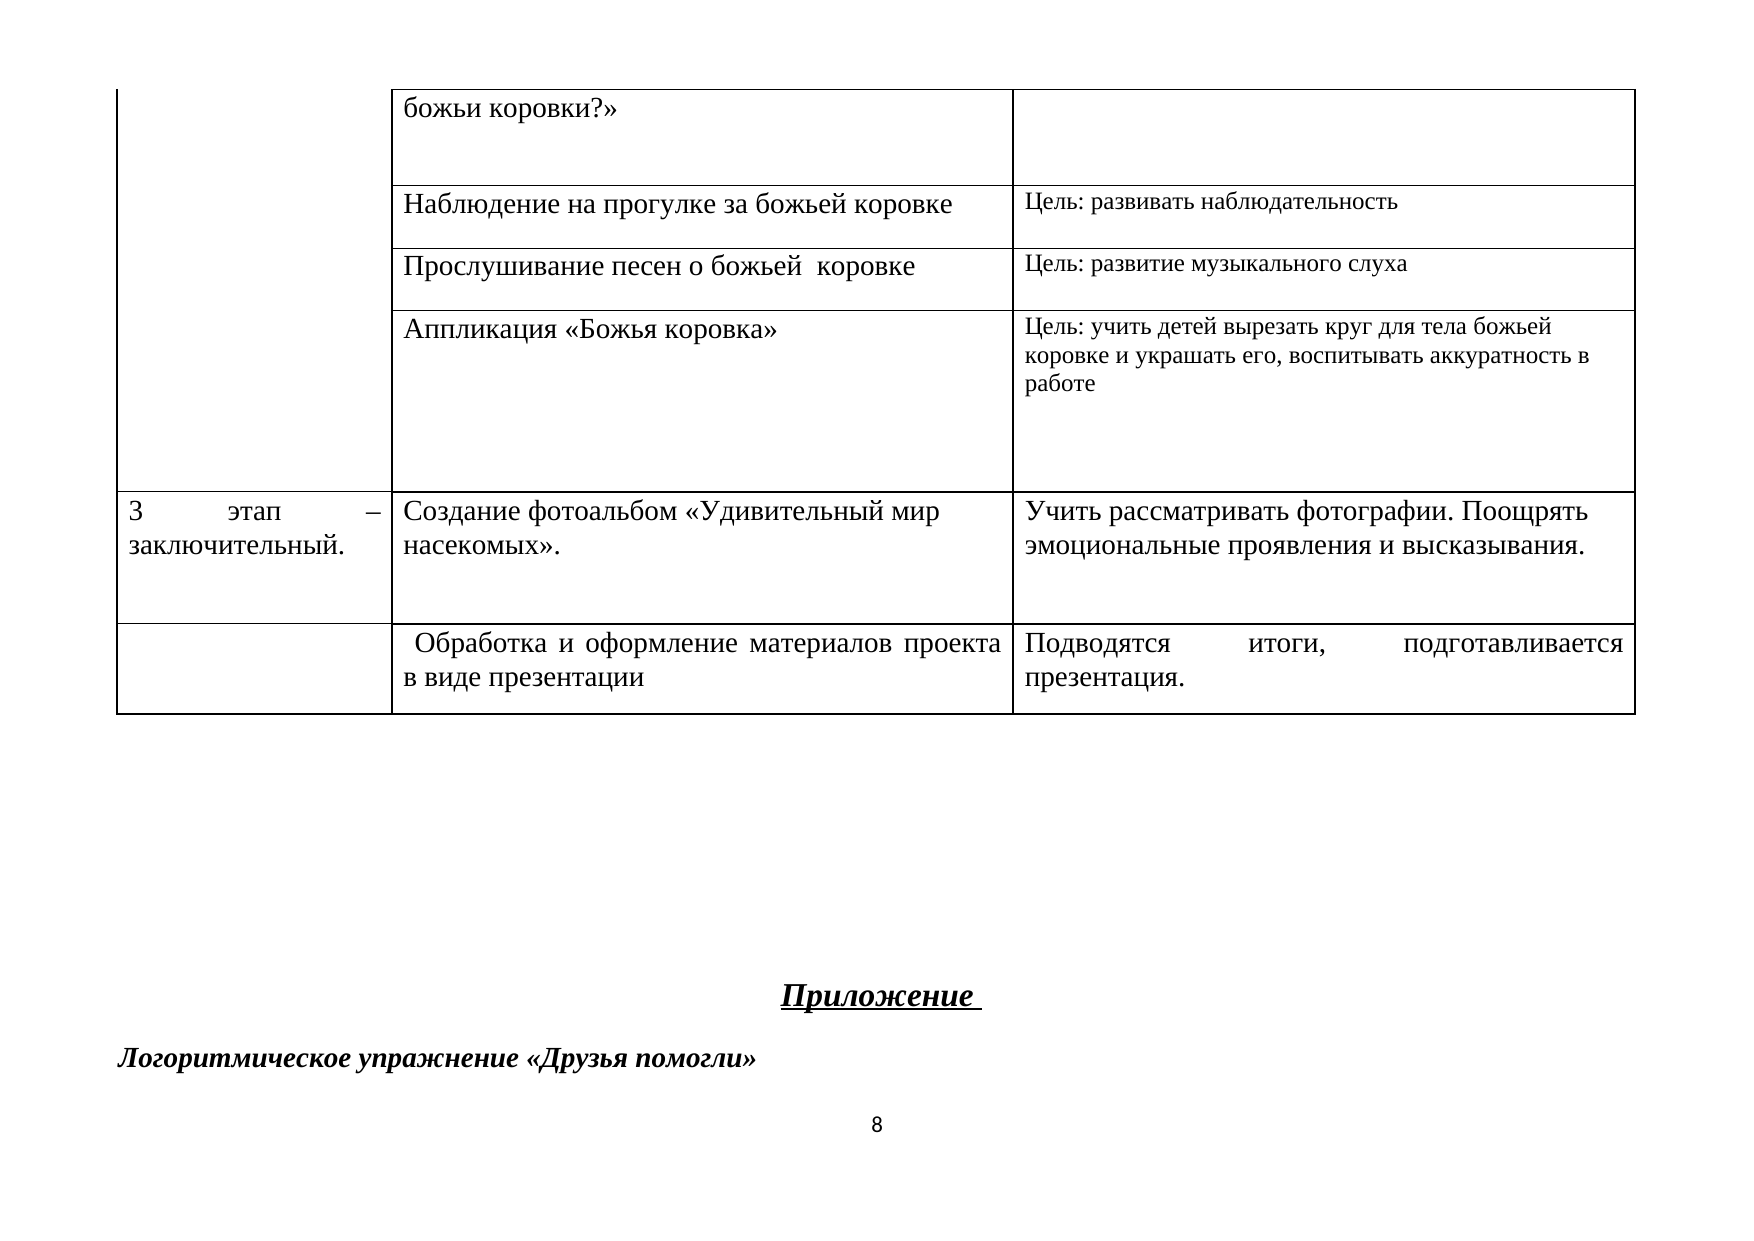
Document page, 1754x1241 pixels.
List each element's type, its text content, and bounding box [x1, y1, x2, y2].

table_cell Наблюдение на прогулке за божьей коровке [393, 186, 1012, 247]
table_cell Цель: развитие музыкального слуха [1014, 249, 1634, 310]
table_cell Обработка и оформление материалов проекта в виде презентации [393, 625, 1012, 713]
table_cell Аппликация «Божья коровка» [393, 311, 1012, 491]
table_cell Цель: учить детей вырезать круг для тела божьей коровке и украшать его, воспитывать аккуратность в работе [1014, 311, 1634, 491]
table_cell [1014, 90, 1634, 185]
table_cell 3 этап – заключительный. [118, 492, 391, 623]
table_cell [118, 624, 391, 713]
table_cell Прослушивание песен о божьей коровке [393, 249, 1012, 310]
table_cell Создание фотоальбом «Удивительный мир насекомых». [393, 493, 1012, 623]
table_cell Подводятся итоги, подготавливается презентация. [1014, 625, 1634, 713]
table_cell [393, 90, 1012, 185]
text Приложение [118, 975, 1636, 1013]
text Логоритмическое упражнение «Друзья помогли» [118, 1040, 1636, 1073]
table_cell Учить рассматривать фотографии. Поощрять эмоциональные проявления и высказывания. [1014, 493, 1634, 623]
table_cell Цель: развивать наблюдательность [1014, 186, 1634, 247]
